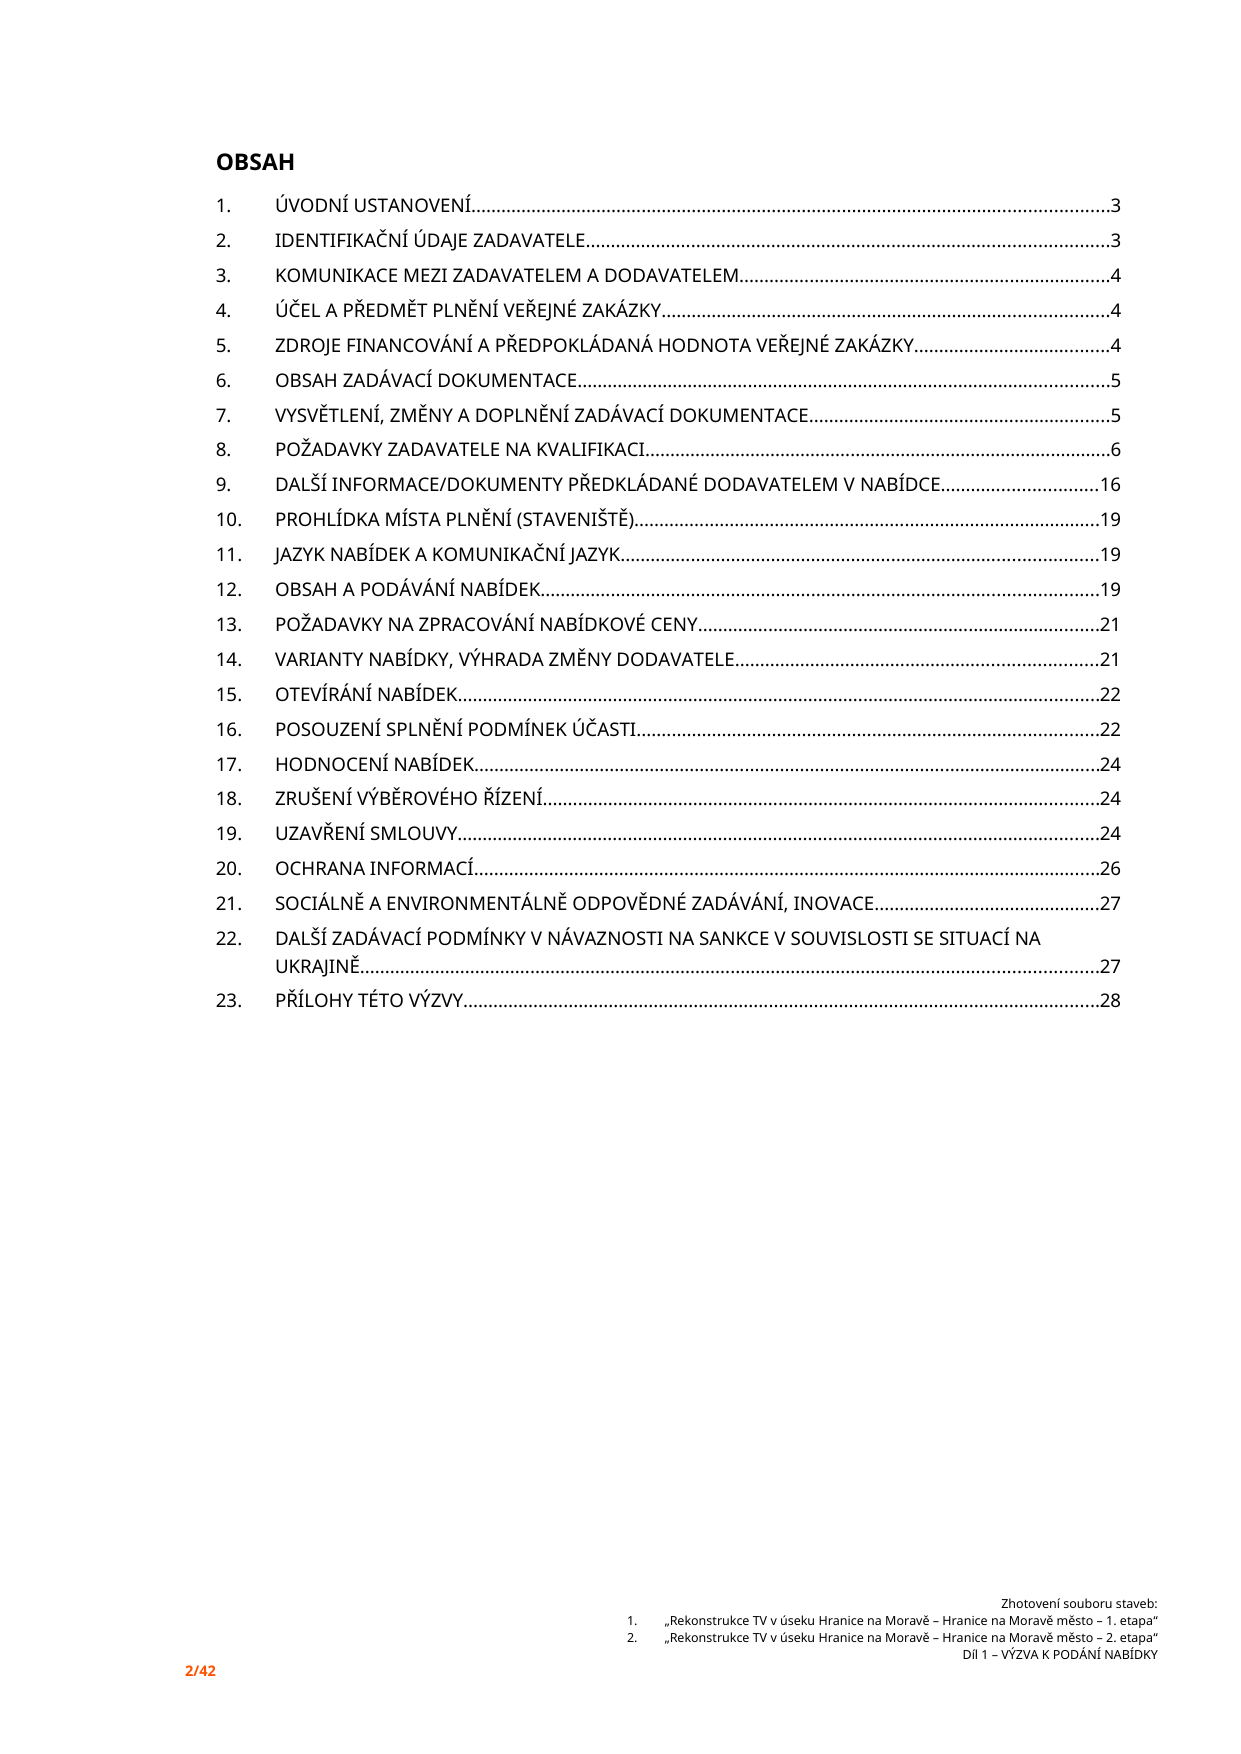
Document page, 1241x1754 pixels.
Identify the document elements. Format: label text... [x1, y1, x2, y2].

text 1. ÚVODNÍ USTANOVENÍ 3 [216, 192, 1122, 218]
text 14. VARIANTY NABÍDKY, VÝHRADA ZMĚNY DODAVATELE 21 [216, 646, 1122, 672]
text 9. DALŠÍ INFORMACE/DOKUMENTY PŘEDKLÁDANÉ DODAVATELEM V NABÍDCE 16 [216, 472, 1122, 497]
text 6. OBSAH ZADÁVACÍ DOKUMENTACE 5 [216, 367, 1122, 392]
text 7. VYSVĚTLENÍ, ZMĚNY A DOPLNĚNÍ ZADÁVACÍ DOKUMENTACE 5 [216, 402, 1122, 427]
text 3. KOMUNIKACE MEZI ZADAVATELEM a DODAVATELEM 4 [216, 262, 1122, 288]
text 16. POSOUZENÍ SPLNĚNÍ PODMÍNEK ÚČASTI 22 [216, 716, 1122, 741]
text 12. OBSAH A PODÁVÁNÍ NABÍDEK 19 [216, 576, 1122, 602]
text 2. IDENTIFIKAČNÍ ÚDAJE ZADAVATELE 3 [216, 227, 1122, 253]
text 21. SOCIÁLNĚ A ENVIRONMENTÁLNĚ ODPOVĚDNÉ ZADÁVÁNÍ, INOVACE 27 [216, 890, 1122, 916]
text 19. UZAVŘENÍ SMLOUVY 24 [216, 821, 1122, 846]
text Obsah [216, 146, 1122, 177]
text 5. ZDROJE FINANCOVÁNÍ A PŘEDPOKLÁDANÁ HODNOTA VEŘEJNÉ ZAKÁZKY 4 [216, 332, 1122, 358]
text 17. HODNOCENÍ NABÍDEK 24 [216, 751, 1122, 776]
text 13. POŽADAVKY NA ZPRACOVÁNÍ NABÍDKOVÉ CENY 21 [216, 611, 1122, 637]
text 8. POŽADAVKY ZADAVATELE NA KVALIFIKACI 6 [216, 437, 1122, 462]
text 10. PROHLÍDKA MÍSTA PLNĚNÍ (STAVENIŠTĚ) 19 [216, 507, 1122, 532]
text 15. OTEVÍRÁNÍ NABÍDEK 22 [216, 681, 1122, 707]
text 22. Další zadávací podmínky v návaznosti na sankce v souvislosti se situací na Ukrajině 27 [216, 925, 1122, 979]
text 4. ÚČEL A PŘEDMĚT PLNĚNÍ VEŘEJNÉ ZAKÁZKY 4 [216, 297, 1122, 323]
text 11. JAZYK NABÍDEK A KOMUNIKAČNÍ JAZYK 19 [216, 541, 1122, 567]
text 23. PŘÍLOHY TÉTO VÝZVY 28 [216, 988, 1122, 1013]
text 18. ZRUŠENÍ VÝBĚROVÉHO ŘÍZENÍ 24 [216, 786, 1122, 811]
text 20. OCHRANA INFORMACÍ 26 [216, 856, 1122, 881]
